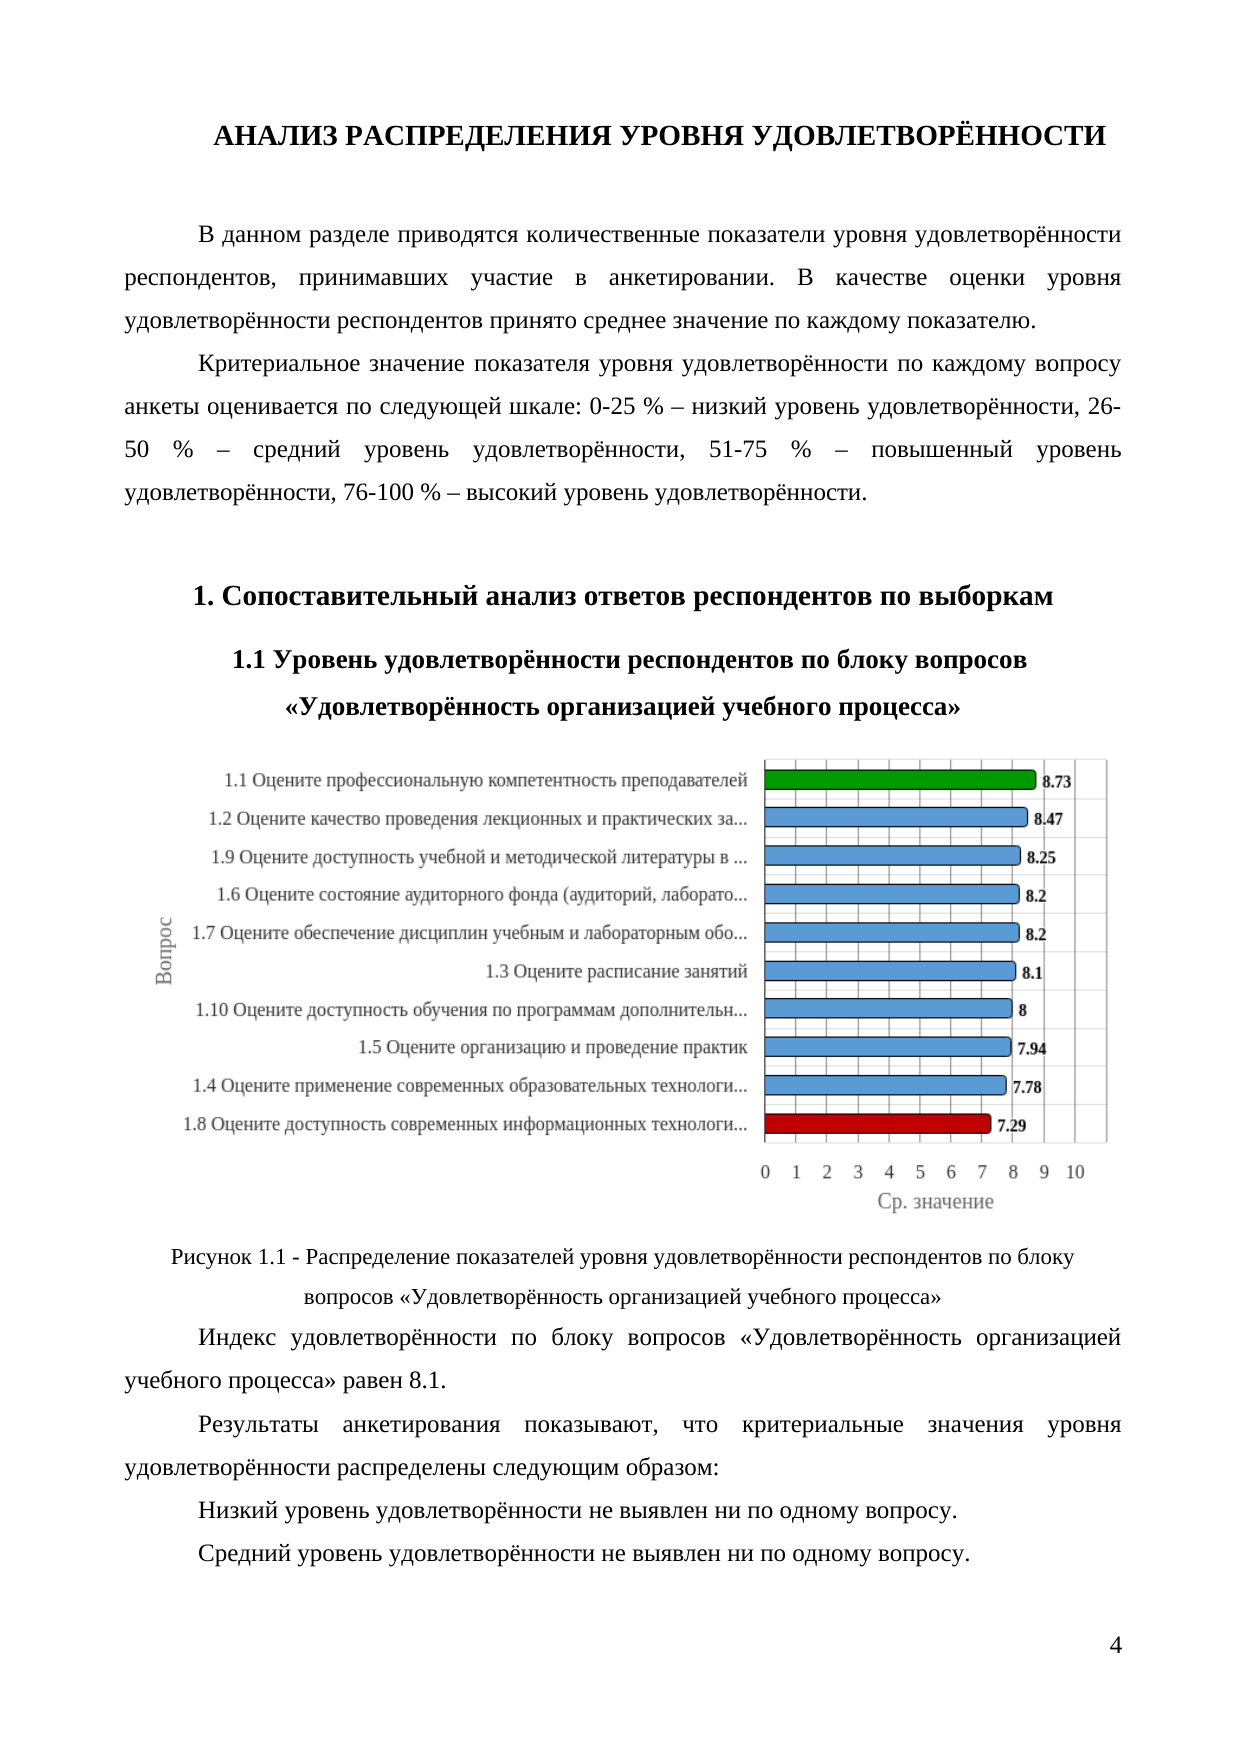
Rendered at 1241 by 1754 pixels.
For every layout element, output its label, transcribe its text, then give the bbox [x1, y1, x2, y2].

subtitle 1.1 Уровень удовлетворённости респондентов по блоку вопросов «Удовлетворённость организацией учебного процесса» [124, 643, 1122, 721]
text Результаты анкетирования показывают, что критериальные значения уровня удовлетворённости распределены следующим образом: [124, 1409, 1122, 1481]
picture [124, 749, 1129, 1229]
text Индекс удовлетворённости по блоку вопросов «Удовлетворённость организацией учебного процесса» равен 8.1. [124, 1322, 1122, 1394]
subtitle АНАЛИЗ РАСПРЕДЕЛЕНИЯ УРОВНЯ УДОВЛЕТВОРЁННОСТИ [124, 118, 1122, 152]
text Средний уровень удовлетворённости не выявлен ни по одному вопросу. [124, 1538, 1122, 1567]
text Рисунок 1.1 - Распределение показателей уровня удовлетворённости респондентов по блоку вопросов «Удовлетворённость организацией учебного процесса» [124, 1243, 1122, 1309]
text В данном разделе приводятся количественные показатели уровня удовлетворённости респондентов, принимавших участие в анкетировании. В качестве оценки уровня удовлетворённости респондентов принято среднее значение по каждому показателю. [124, 219, 1122, 334]
text Низкий уровень удовлетворённости не выявлен ни по одному вопросу. [124, 1495, 1122, 1524]
text Критериальное значение показателя уровня удовлетворённости по каждому вопросу анкеты оценивается по следующей шкале: 0-25 % – низкий уровень удовлетворённости, 26-50 % – средний уровень удовлетворённости, 51-75 % – повышенный уровень удовлетворённости, 76-100 % – высокий уровень удовлетворённости. [124, 348, 1122, 506]
subtitle 1. Сопоставительный анализ ответов респондентов по выборкам [124, 578, 1122, 612]
